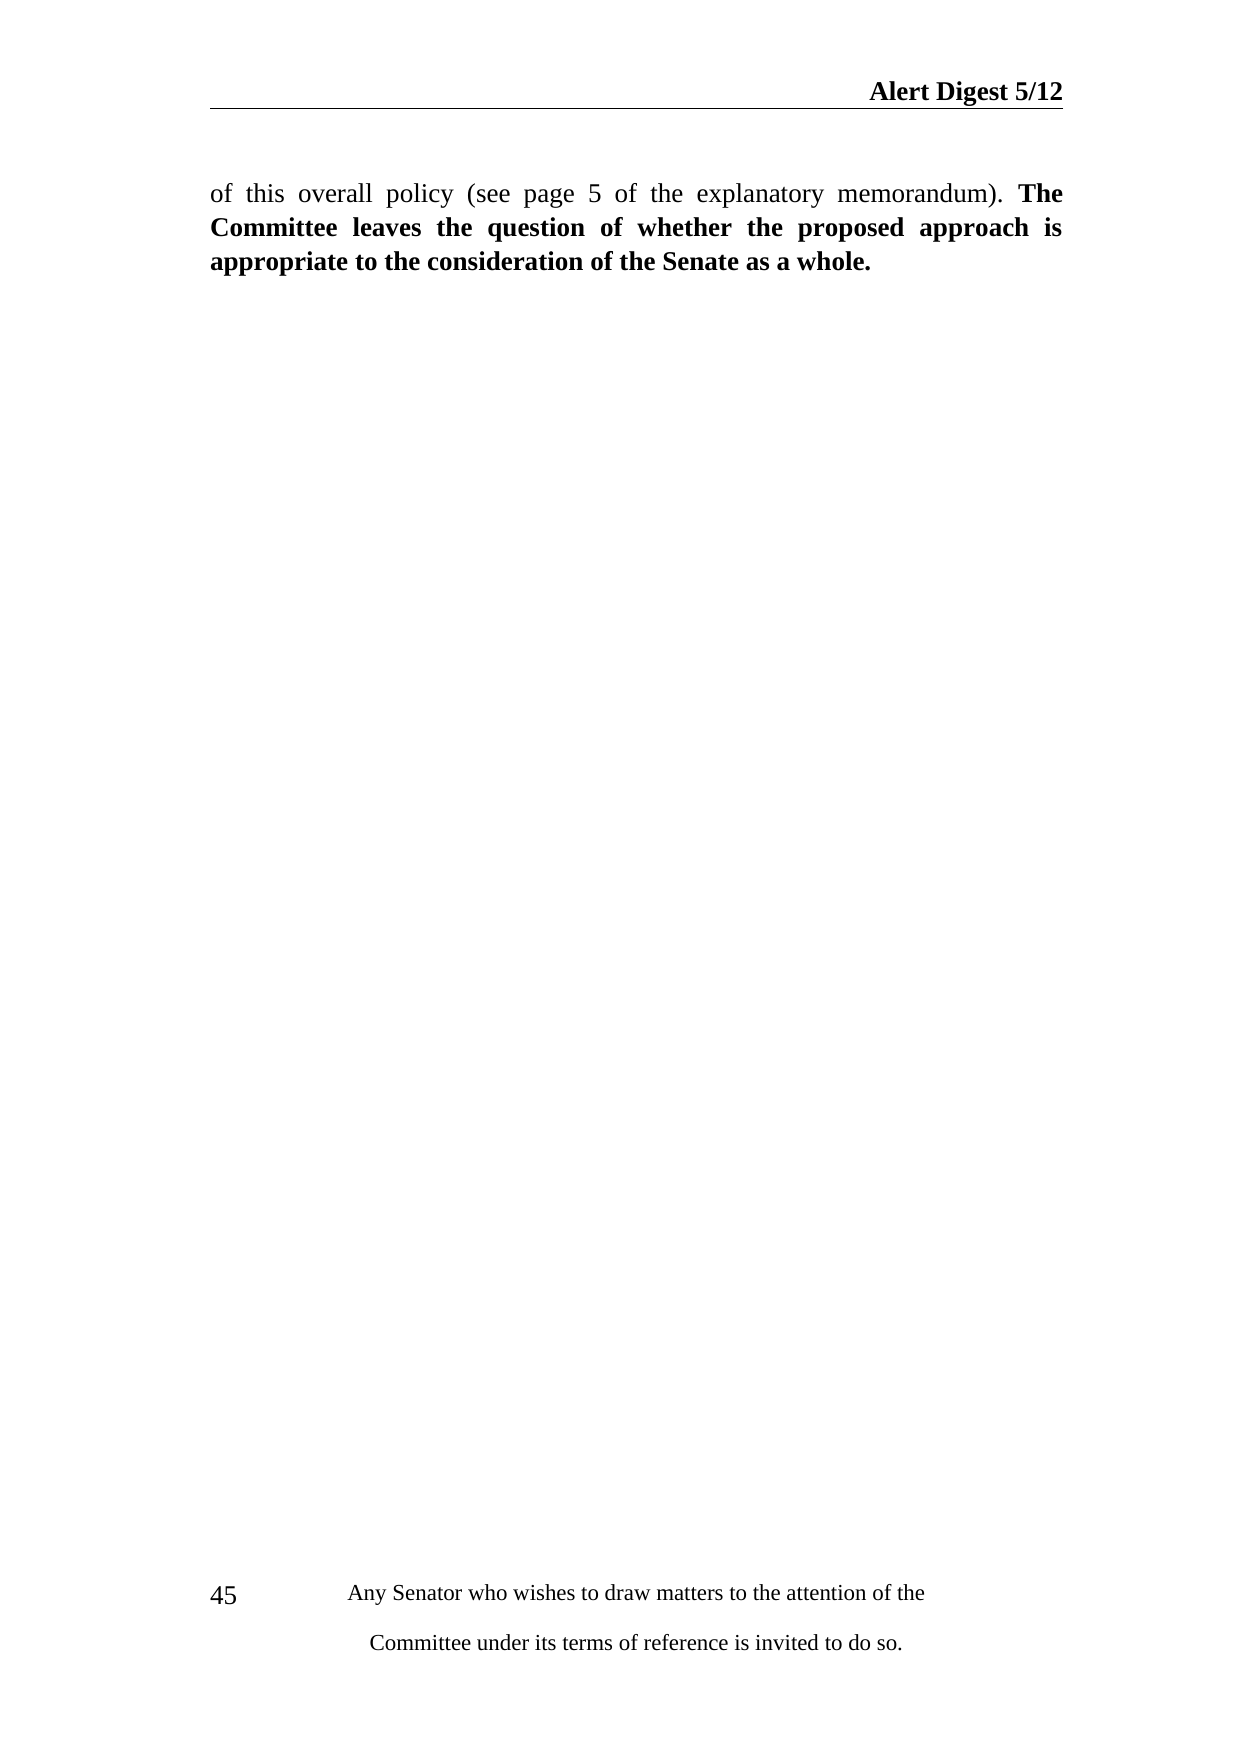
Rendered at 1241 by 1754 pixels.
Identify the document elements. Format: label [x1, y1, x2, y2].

text [210, 177, 1063, 277]
